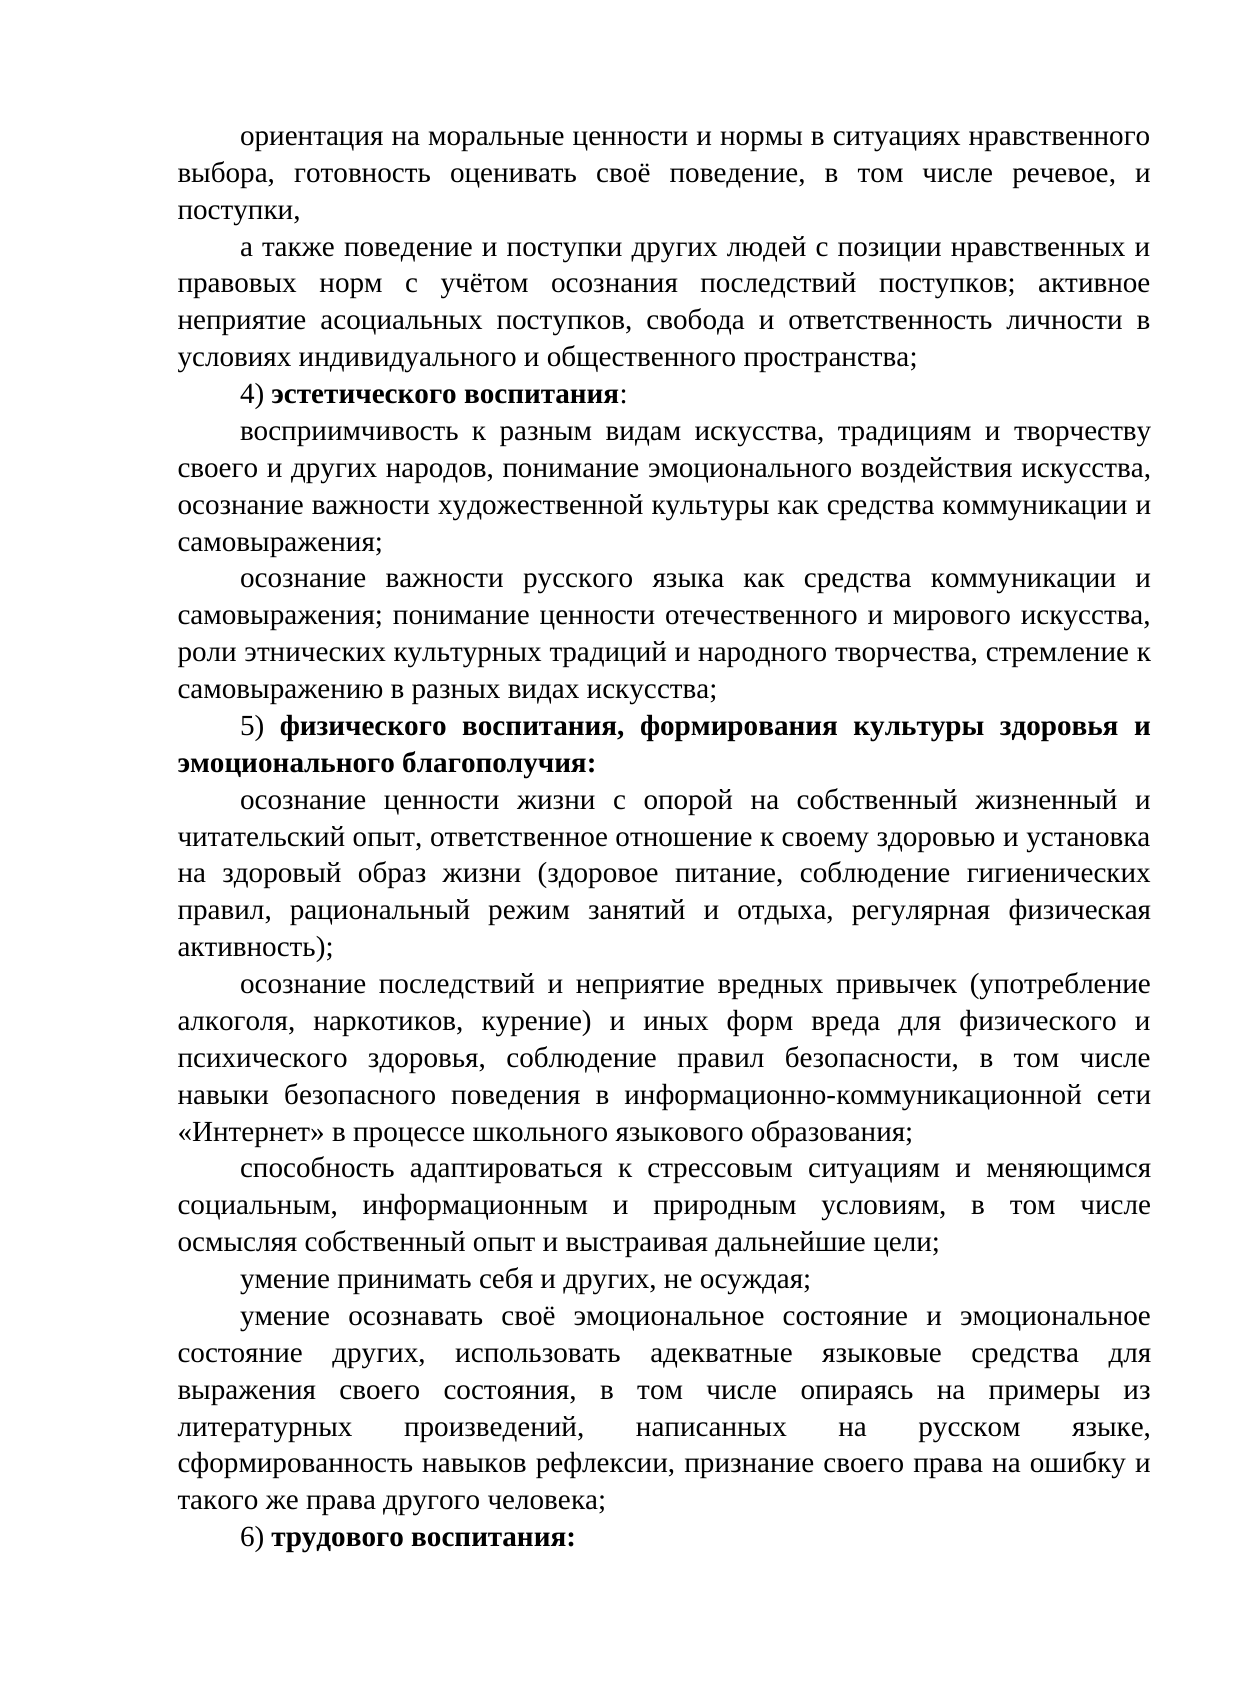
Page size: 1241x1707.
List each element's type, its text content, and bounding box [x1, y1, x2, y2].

text 6) трудового воспитания: [177, 1519, 1152, 1553]
text 5) физического воспитания, формирования культуры здоровья и эмоционального благополучия: [177, 708, 1152, 778]
text осознание ценности жизни с опорой на собственный жизненный и читательский опыт, ответственное отношение к своему здоровью и установка на здоровый образ жизни (здоровое питание, соблюдение гигиенических правил, рациональный режим занятий и отдыха, регулярная физическая активность); [177, 782, 1152, 963]
text способность адаптироваться к стрессовым ситуациям и меняющимся социальным, информационным и природным условиям, в том числе осмысляя собственный опыт и выстраивая дальнейшие цели; [177, 1151, 1152, 1258]
text осознание важности русского языка как средства коммуникации и самовыражения; понимание ценности отечественного и мирового искусства, роли этнических культурных традиций и народного творчества, стремление к самовыражению в разных видах искусства; [177, 561, 1152, 705]
text ориентация на моральные ценности и нормы в ситуациях нравственного выбора, готовность оценивать своё поведение, в том числе речевое, и поступки, [177, 118, 1152, 225]
text умение осознавать своё эмоциональное состояние и эмоциональное состояние других, использовать адекватные языковые средства для выражения своего состояния, в том числе опираясь на примеры из литературных произведений, написанных на русском языке, сформированность навыков рефлексии, признание своего права на ошибку и такого же права другого человека; [177, 1298, 1152, 1516]
text а также поведение и поступки других людей с позиции нравственных и правовых норм с учётом осознания последствий поступков; активное неприятие асоциальных поступков, свобода и ответственность личности в условиях индивидуального и общественного пространства; [177, 229, 1152, 373]
text восприимчивость к разным видам искусства, традициям и творчеству своего и других народов, понимание эмоционального воздействия искусства, осознание важности художественной культуры как средства коммуникации и самовыражения; [177, 413, 1152, 557]
text 4) эстетического воспитания: [177, 376, 1152, 410]
text осознание последствий и неприятие вредных привычек (употребление алкоголя, наркотиков, курение) и иных форм вреда для физического и психического здоровья, соблюдение правил безопасности, в том числе навыки безопасного поведения в информационно-коммуникационной сети «Интернет» в процессе школьного языкового образования; [177, 966, 1152, 1147]
text умение принимать себя и других, не осуждая; [177, 1261, 1152, 1295]
